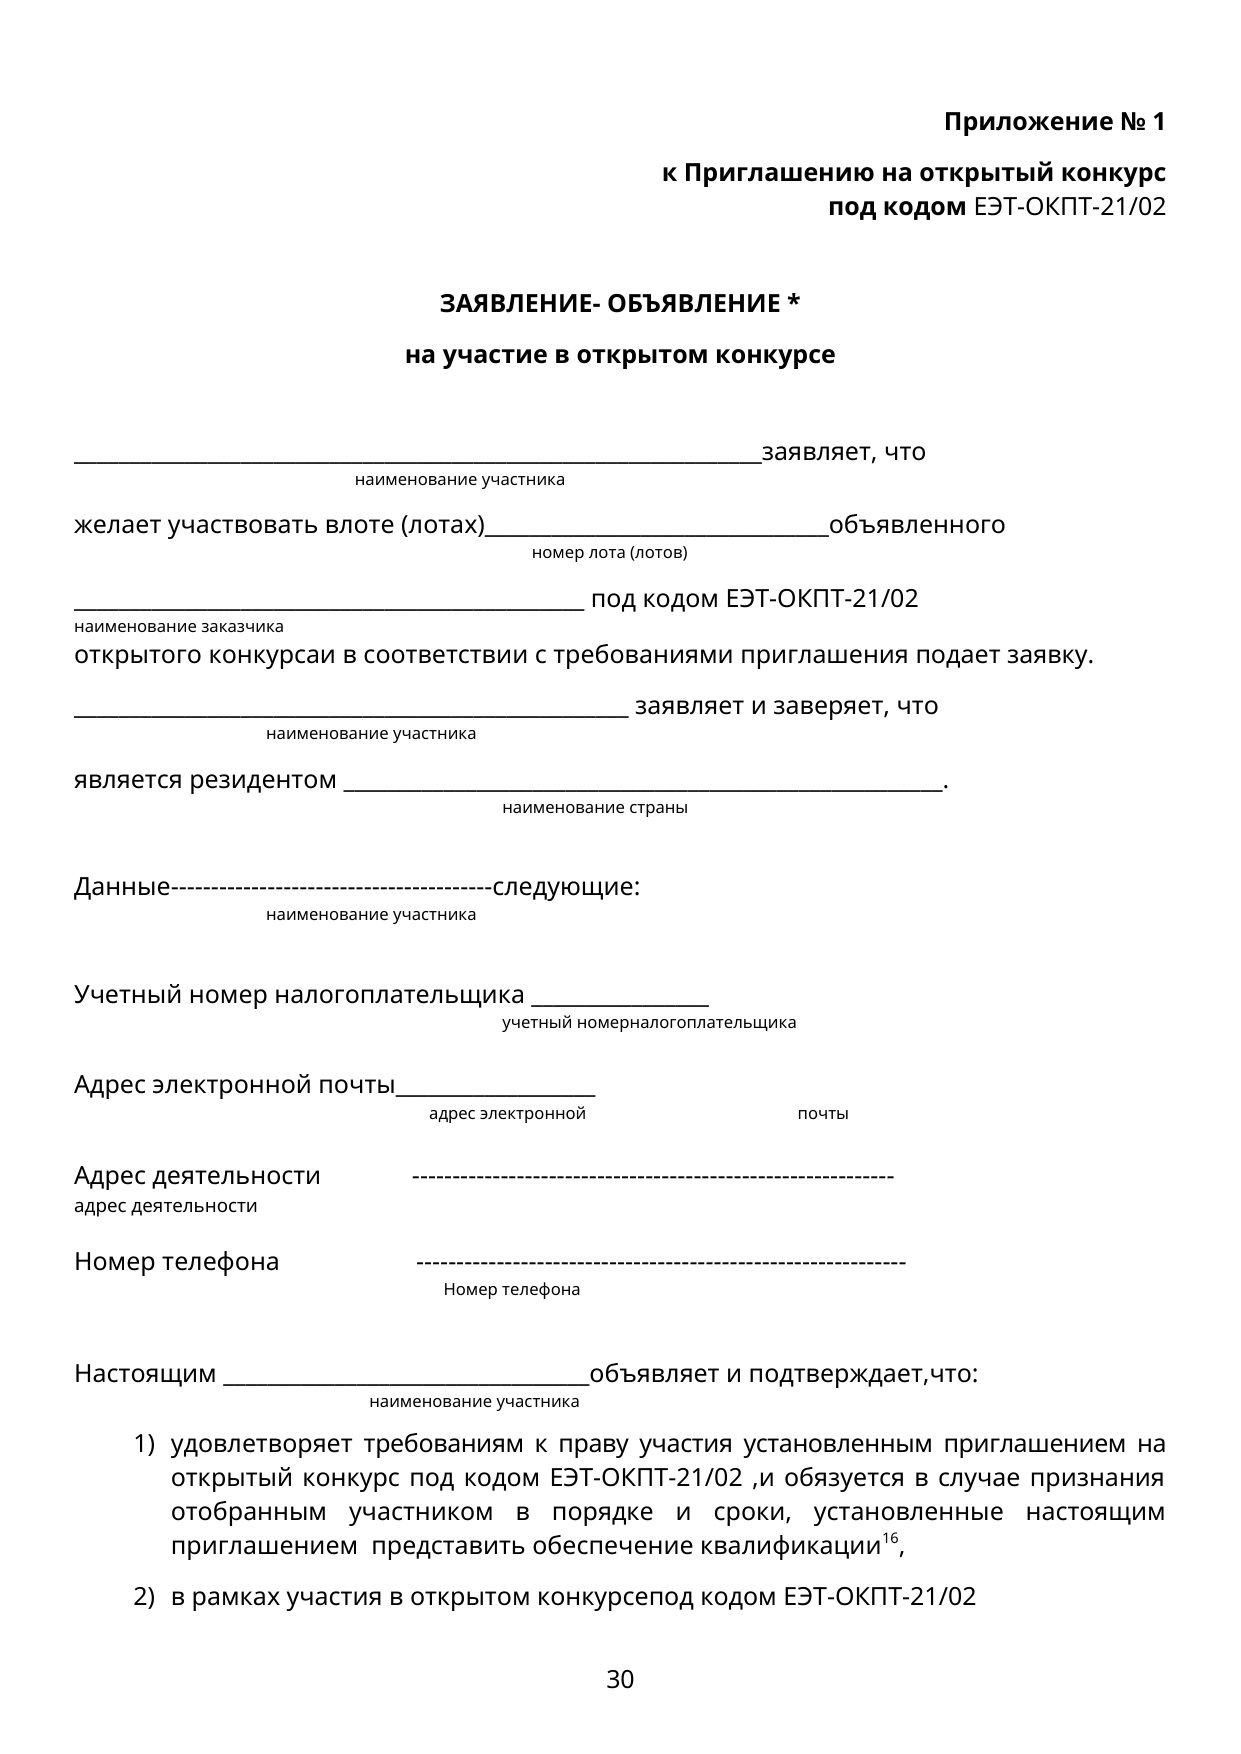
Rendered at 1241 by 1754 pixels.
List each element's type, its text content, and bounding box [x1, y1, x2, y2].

text Номер телефона ------------------------------------------------------------- [74, 1243, 1167, 1277]
text Приложение № 1 [74, 103, 1167, 137]
text __________________________________________________ заявляет и заверяет, что [74, 688, 1167, 722]
text ЗАЯВЛЕНИЕ- ОБЪЯВЛЕНИЕ * [74, 286, 1167, 319]
text наименование заказчика [74, 614, 1167, 637]
text является резидентом ______________________________________________________. [74, 761, 1167, 795]
text наименование участника [354, 468, 1167, 490]
text Адрес деятельности ------------------------------------------------------------ [74, 1158, 1167, 1192]
subtitle на участие в открытом конкурсе [74, 336, 1167, 370]
text наименование страны [502, 795, 1167, 818]
text номер лота (лотов) [532, 541, 1167, 564]
text ______________________________________________________________заявляет, что [74, 433, 1167, 468]
text наименование участника [369, 1390, 1167, 1413]
text наименование участника [266, 722, 1167, 745]
text открытого конкурсаи в соответствии с требованиями приглашения подает заявку. [74, 637, 1167, 671]
list в рамках участия в открытом конкурсепод кодом ЕЭТ-ОКПТ-21/02 [133, 1578, 1167, 1612]
list удовлетворяет требованиям к праву участия установленным приглашением на открытый конкурс под кодом ЕЭТ-ОКПТ-21/02 ,и обязуется в случае признания отобранным участником в порядке и сроки, установленные настоящим приглашением представить обеспечение квалификации16, [133, 1425, 1167, 1561]
text Адрес электронной почты__________________ [74, 1067, 1167, 1101]
text к Приглашению на открытый конкурс под кодом ЕЭТ-ОКПТ-21/02 [74, 154, 1167, 222]
text адрес деятельности [74, 1192, 1167, 1218]
text ______________________________________________ под кодом ЕЭТ-ОКПТ-21/02 [74, 580, 1167, 614]
text Номер телефона [443, 1277, 1167, 1300]
text наименование участника [266, 903, 1167, 926]
text адрес электронной почты [428, 1101, 1167, 1124]
text Учетный номер налогоплательщика ________________ [74, 976, 1167, 1010]
text Настоящим _________________________________объявляет и подтверждает,что: [74, 1356, 1167, 1390]
text желает участвовать влоте (лотах)_______________________________объявленного [74, 507, 1167, 541]
text Данные----------------------------------------следующие: [74, 869, 1167, 903]
text учетный номерналогоплательщика [502, 1010, 1167, 1033]
